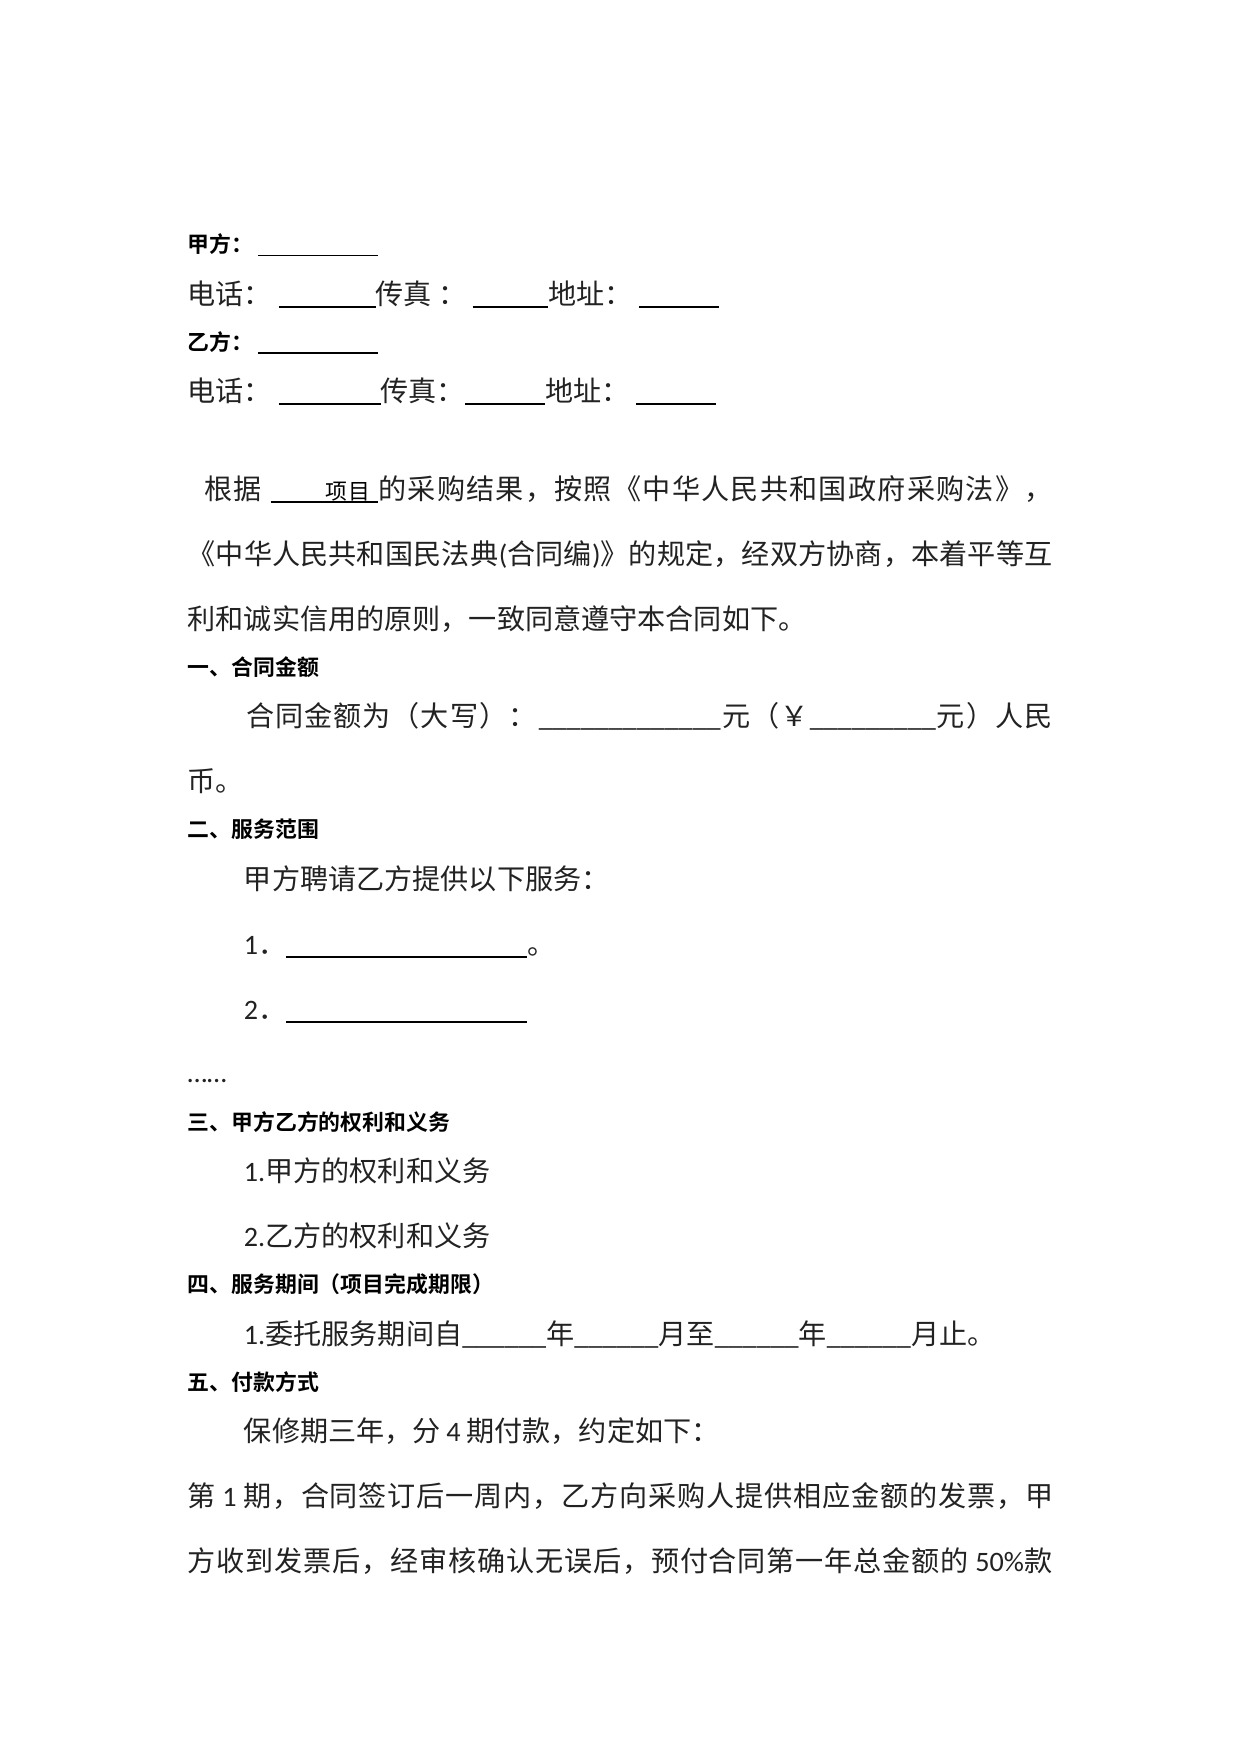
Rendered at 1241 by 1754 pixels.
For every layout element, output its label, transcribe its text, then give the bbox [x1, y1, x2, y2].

text 甲方： [187, 227, 1053, 259]
text 1.甲方的权利和义务 [187, 1137, 1053, 1202]
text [187, 1397, 1053, 1592]
text 二、服务范围 [187, 812, 1053, 844]
text 2． [187, 974, 1053, 1039]
text 五、付款方式 [187, 1364, 1053, 1397]
text …… [187, 1039, 1053, 1104]
text 四、服务期间（项目完成期限） [187, 1267, 1053, 1299]
text 乙方： [187, 324, 1053, 357]
text 根据 项目 的采购结果，按照《中华人民共和国政府采购法》，《中华人民共和国民法典(合同编)》的规定，经双方协商，本着平等互利和诚实信用的原则，一致同意遵守本合同如下。 [187, 454, 1053, 649]
text 1.委托服务期间自______年______月至______年______月止。 [187, 1299, 1053, 1364]
text 1． 。 [187, 909, 1053, 974]
text 合同金额为（大写）：_____________元（￥_________元）人民币。 [187, 682, 1053, 812]
text 2.乙方的权利和义务 [187, 1202, 1053, 1267]
text 一、合同金额 [187, 649, 1053, 682]
text 电话： 传真 ： 地址： [187, 259, 1053, 324]
text 电话： 传真： 地址： [187, 357, 1053, 422]
text 三、甲方乙方的权利和义务 [187, 1104, 1053, 1137]
text 甲方聘请乙方提供以下服务： [187, 844, 1053, 909]
